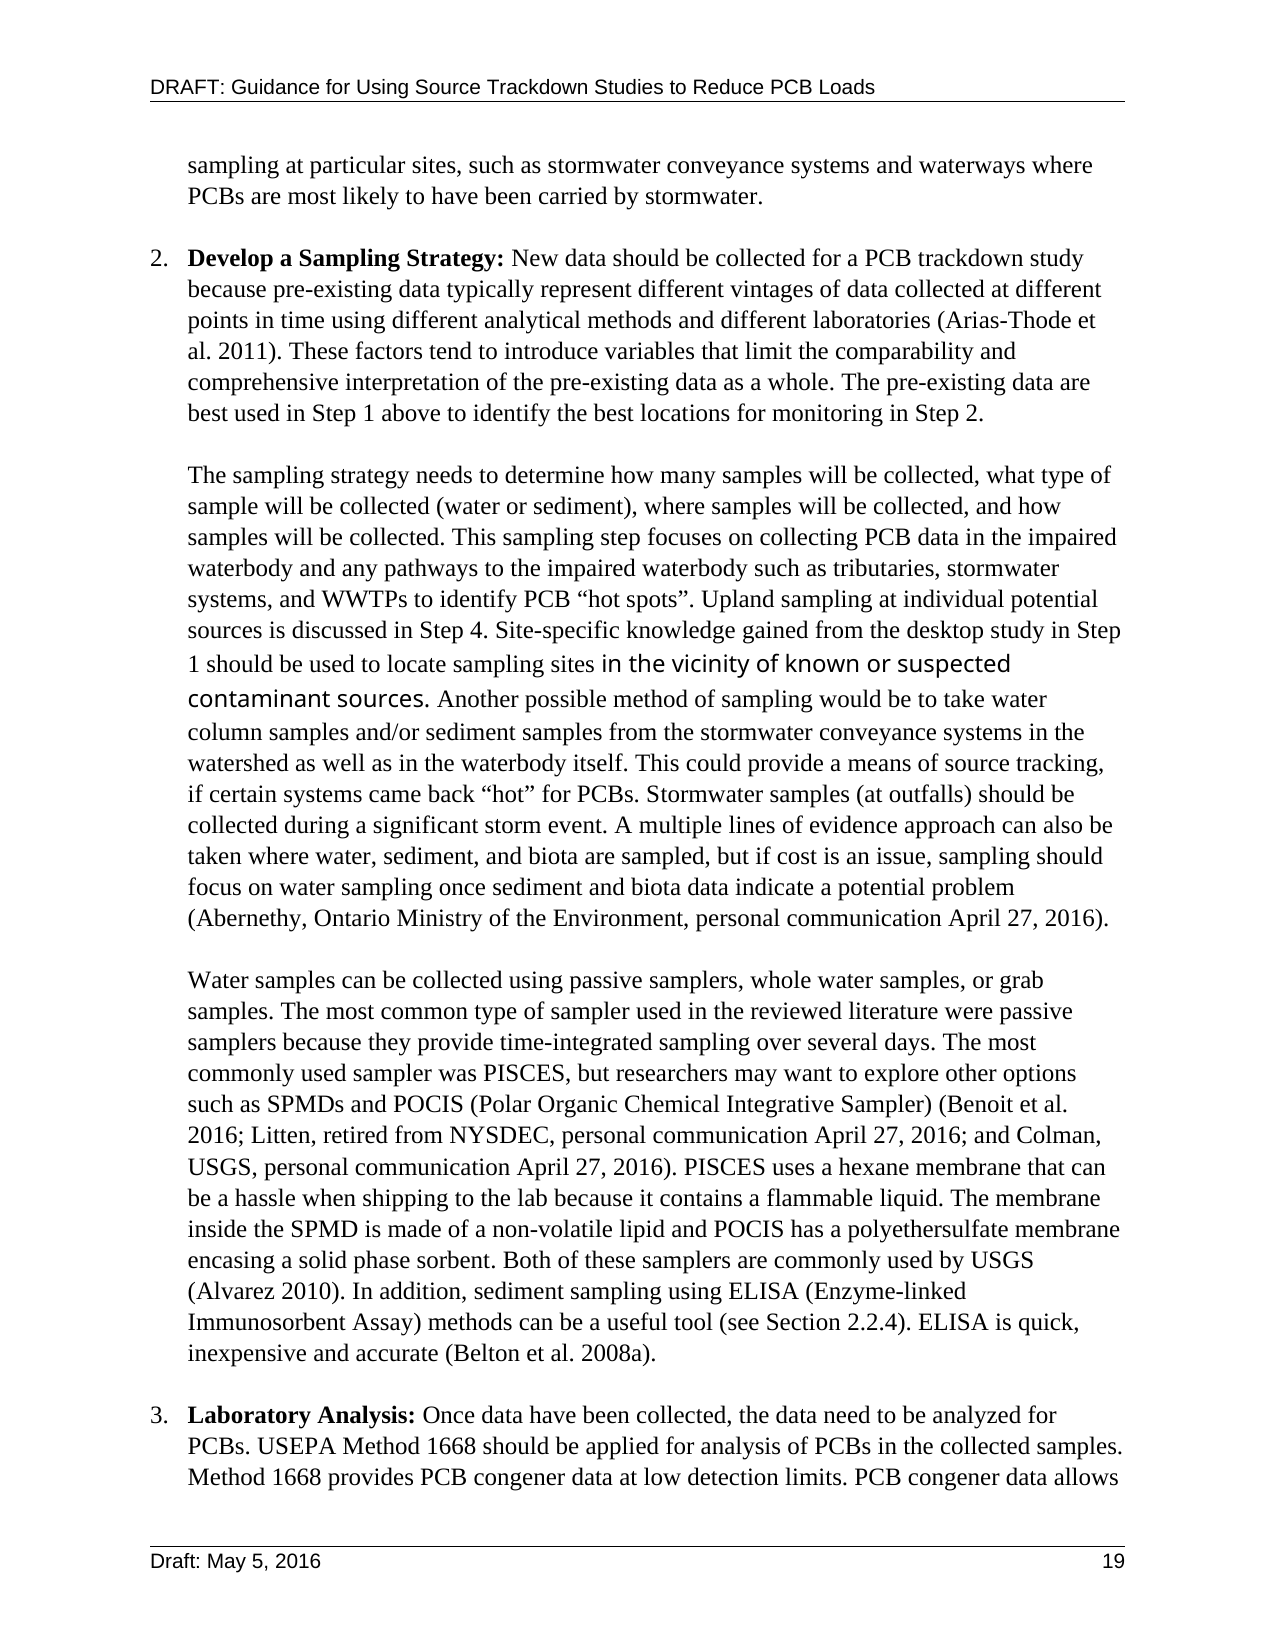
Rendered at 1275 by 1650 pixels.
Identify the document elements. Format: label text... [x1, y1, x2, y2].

list Develop a Sampling Strategy: New data should be collected for a PCB trackdown study because pre-existing data typically represent different vintages of data collected at different points in time using different analytical methods and different laboratories (Arias-Thode et al. 2011). These factors tend to introduce variables that limit the comparability and comprehensive interpretation of the pre-existing data as a whole. The pre-existing data are best used in Step 1 above to identify the best locations for monitoring in Step 2. [150, 243, 1125, 427]
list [150, 1400, 1125, 1491]
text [187, 150, 1125, 210]
list Water samples can be collected using passive samplers, whole water samples, or grab samples. The most common type of sampler used in the reviewed literature were passive samplers because they provide time-integrated sampling over several days. The most commonly used sampler was PISCES, but researchers may want to explore other options such as SPMDs and POCIS (Polar Organic Chemical Integrative Sampler) (Benoit et al. 2016; Litten, retired from NYSDEC, personal communication April 27, 2016; and Colman, USGS, personal communication April 27, 2016). PISCES uses a hexane membrane that can be a hassle when shipping to the lab because it contains a flammable liquid. The membrane inside the SPMD is made of a non-volatile lipid and POCIS has a polyethersulfate membrane encasing a solid phase sorbent. Both of these samplers are commonly used by USGS (Alvarez 2010). In addition, sediment sampling using ELISA (Enzyme-linked Immunosorbent Assay) methods can be a useful tool (see Section 2.2.4). ELISA is quick, inexpensive and accurate (Belton et al. 2008a). [187, 965, 1125, 1367]
list The sampling strategy needs to determine how many samples will be collected, what type of sample will be collected (water or sediment), where samples will be collected, and how samples will be collected. This sampling step focuses on collecting PCB data in the impaired waterbody and any pathways to the impaired waterbody such as tributaries, stormwater systems, and WWTPs to identify PCB “hot spots”. Upland sampling at individual potential sources is discussed in Step 4. Site-specific knowledge gained from the desktop study in Step 1 should be used to locate sampling sites in the vicinity of known or suspected contaminant sources. Another possible method of sampling would be to take water column samples and/or sediment samples from the stormwater conveyance systems in the watershed as well as in the waterbody itself. This could provide a means of source tracking, if certain systems came back “hot” for PCBs. Stormwater samples (at outfalls) should be collected during a significant storm event. A multiple lines of evidence approach can also be taken where water, sediment, and biota are sampled, but if cost is an issue, sampling should focus on water sampling once sediment and biota data indicate a potential problem (Abernethy, Ontario Ministry of the Environment, personal communication April 27, 2016). [187, 460, 1125, 932]
